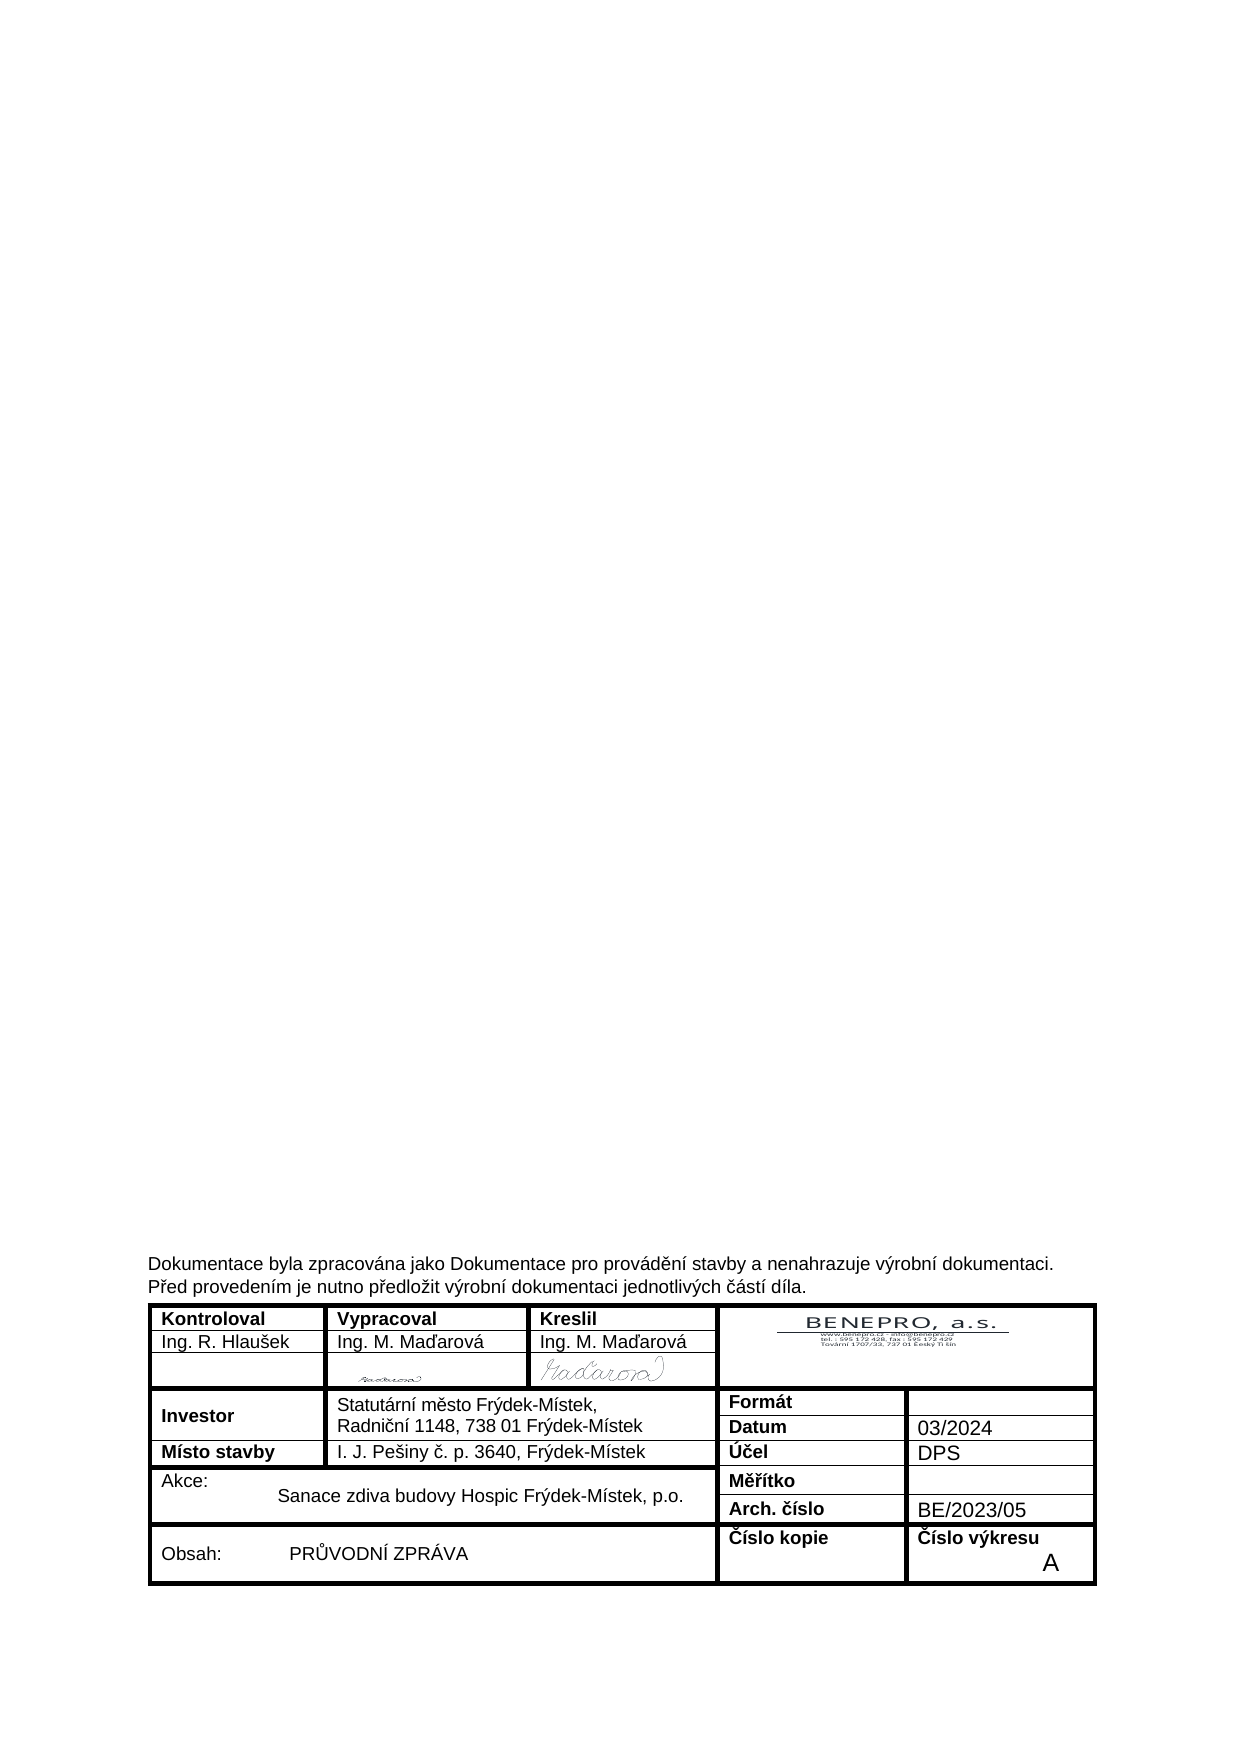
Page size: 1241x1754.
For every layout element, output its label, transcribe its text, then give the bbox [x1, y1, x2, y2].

table_cell [909, 1466, 1093, 1493]
table_cell BE/2023/05 [909, 1495, 1093, 1522]
table_cell [328, 1353, 526, 1386]
table_cell Ing. M. Maďarová [531, 1331, 715, 1352]
table_cell Datum [720, 1416, 904, 1440]
table_cell Investor [152, 1391, 323, 1440]
text Dokumentace byla zpracována jako Dokumentace pro provádění stavby a nenahrazuje výrobní dokumentaci. Před provedením je nutno předložit výrobní dokumentaci jednotlivých částí díla. [148, 1253, 1093, 1297]
table_cell Účel [720, 1441, 904, 1465]
table_cell 03/2024 [909, 1416, 1093, 1440]
table_header Kontroloval [152, 1308, 323, 1329]
table_cell DPS [909, 1441, 1093, 1465]
table_cell [909, 1391, 1093, 1415]
table_cell Číslo výkresu A [909, 1527, 1093, 1581]
table_cell Měřítko [720, 1466, 904, 1493]
table_cell Arch. číslo [720, 1495, 904, 1522]
table_cell [531, 1353, 715, 1386]
table_cell Ing. M. Maďarová [328, 1331, 526, 1352]
table_header Kreslil [531, 1308, 715, 1329]
table_header [720, 1308, 1093, 1386]
table_cell [152, 1353, 323, 1386]
table_cell I. J. Pešiny č. p. 3640, Frýdek-Místek [328, 1441, 715, 1465]
table_cell Akce: [152, 1470, 266, 1522]
table_cell Formát [720, 1391, 904, 1415]
table_cell Statutární město Frýdek-Místek, Radniční 1148, 738 01 Frýdek-Místek [328, 1391, 715, 1440]
table_cell Obsah: PRŮVODNÍ ZPRÁVA [152, 1527, 715, 1581]
table_cell Sanace zdiva budovy Hospic Frýdek-Místek, p.o. [266, 1470, 715, 1522]
table_header Vypracoval [328, 1308, 526, 1329]
table_cell Místo stavby [152, 1441, 323, 1465]
table_cell Číslo kopie [720, 1527, 904, 1581]
table_cell Ing. R. Hlaušek [152, 1331, 323, 1352]
